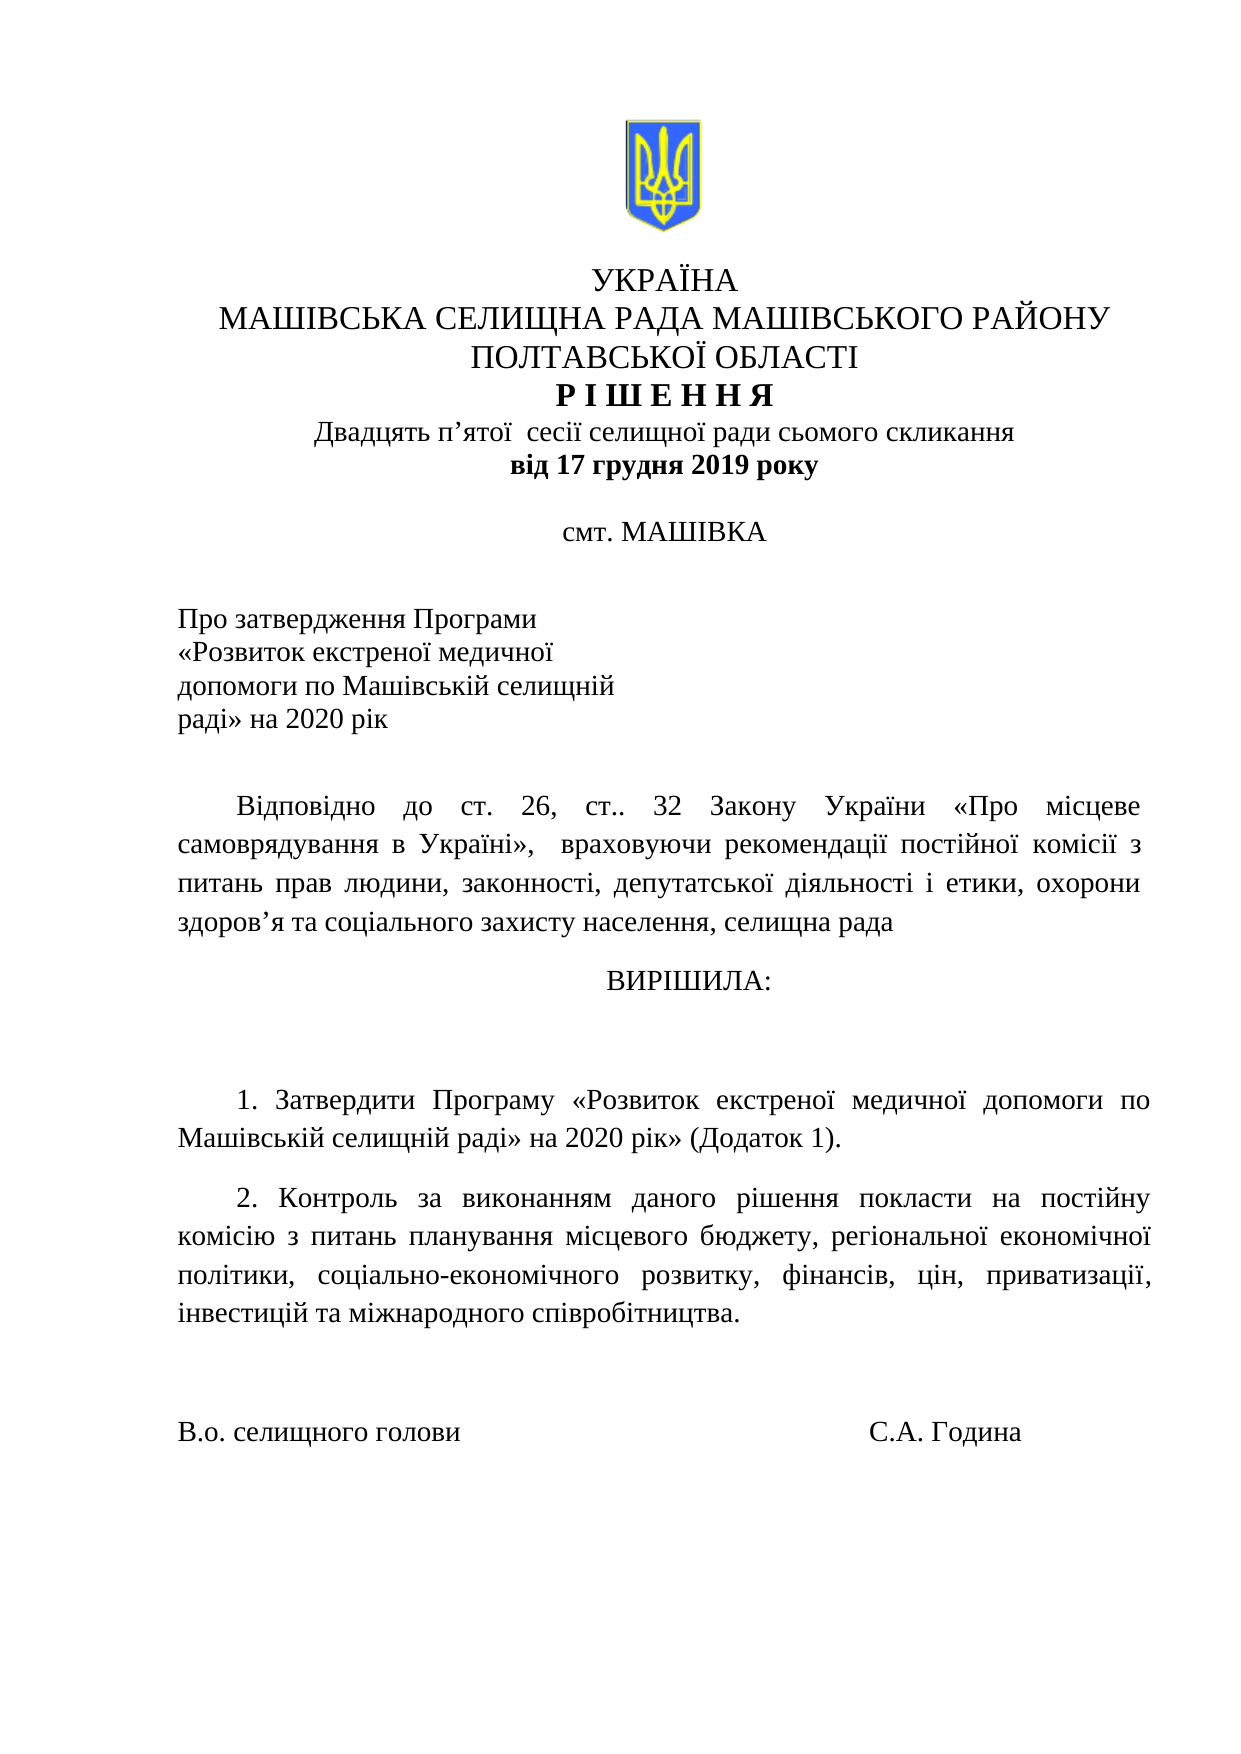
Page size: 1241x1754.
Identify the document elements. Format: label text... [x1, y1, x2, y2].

text смт. МАШІВКА [177, 514, 1152, 548]
text 2. Контроль за виконанням даного рішення покласти на постійну комісію з питань планування місцевого бюджету, регіональної економічної політики, соціально-економічного розвитку, фінансів, цін, приватизації, інвестицій та міжнародного співробітництва. [177, 1180, 1152, 1329]
text Двадцять п’ятої сесії селищної ради сьомого скликання [177, 414, 1152, 447]
text «Розвиток екстреної медичної [177, 634, 1152, 668]
text Про затвердження Програми [177, 601, 1152, 634]
text 1. Затвердити Програму «Розвиток екстреної медичної допомоги по Машівській селищній раді» на 2020 рік» (Додаток 1). [177, 1082, 1152, 1154]
text Р І Ш Е Н Н Я [177, 375, 1152, 414]
text раді» на 2020 рік [177, 701, 1152, 735]
text УКРАЇНА [177, 260, 1152, 299]
text Відповідно до ст. 26, ст.. 32 Закону України «Про місцеве самоврядування в Україні», враховуючи рекомендації постійної комісії з питань прав людини, законності, депутатської діяльності і етики, охорони здоров’я та соціального захисту населення, селищна рада [177, 788, 1142, 937]
text допомоги по Машівській селищній [177, 668, 1152, 701]
text від 17 грудня 2019 року [177, 447, 1152, 481]
text В.о. селищного голови С.А. Година [177, 1414, 1152, 1448]
text МАШІВСЬКА СЕЛИЩНА РАДА МАШІВСЬКОГО РАЙОНУ ПОЛТАВСЬКОЇ ОБЛАСТІ [177, 299, 1152, 375]
text ВИРІШИЛА: [177, 963, 1142, 997]
